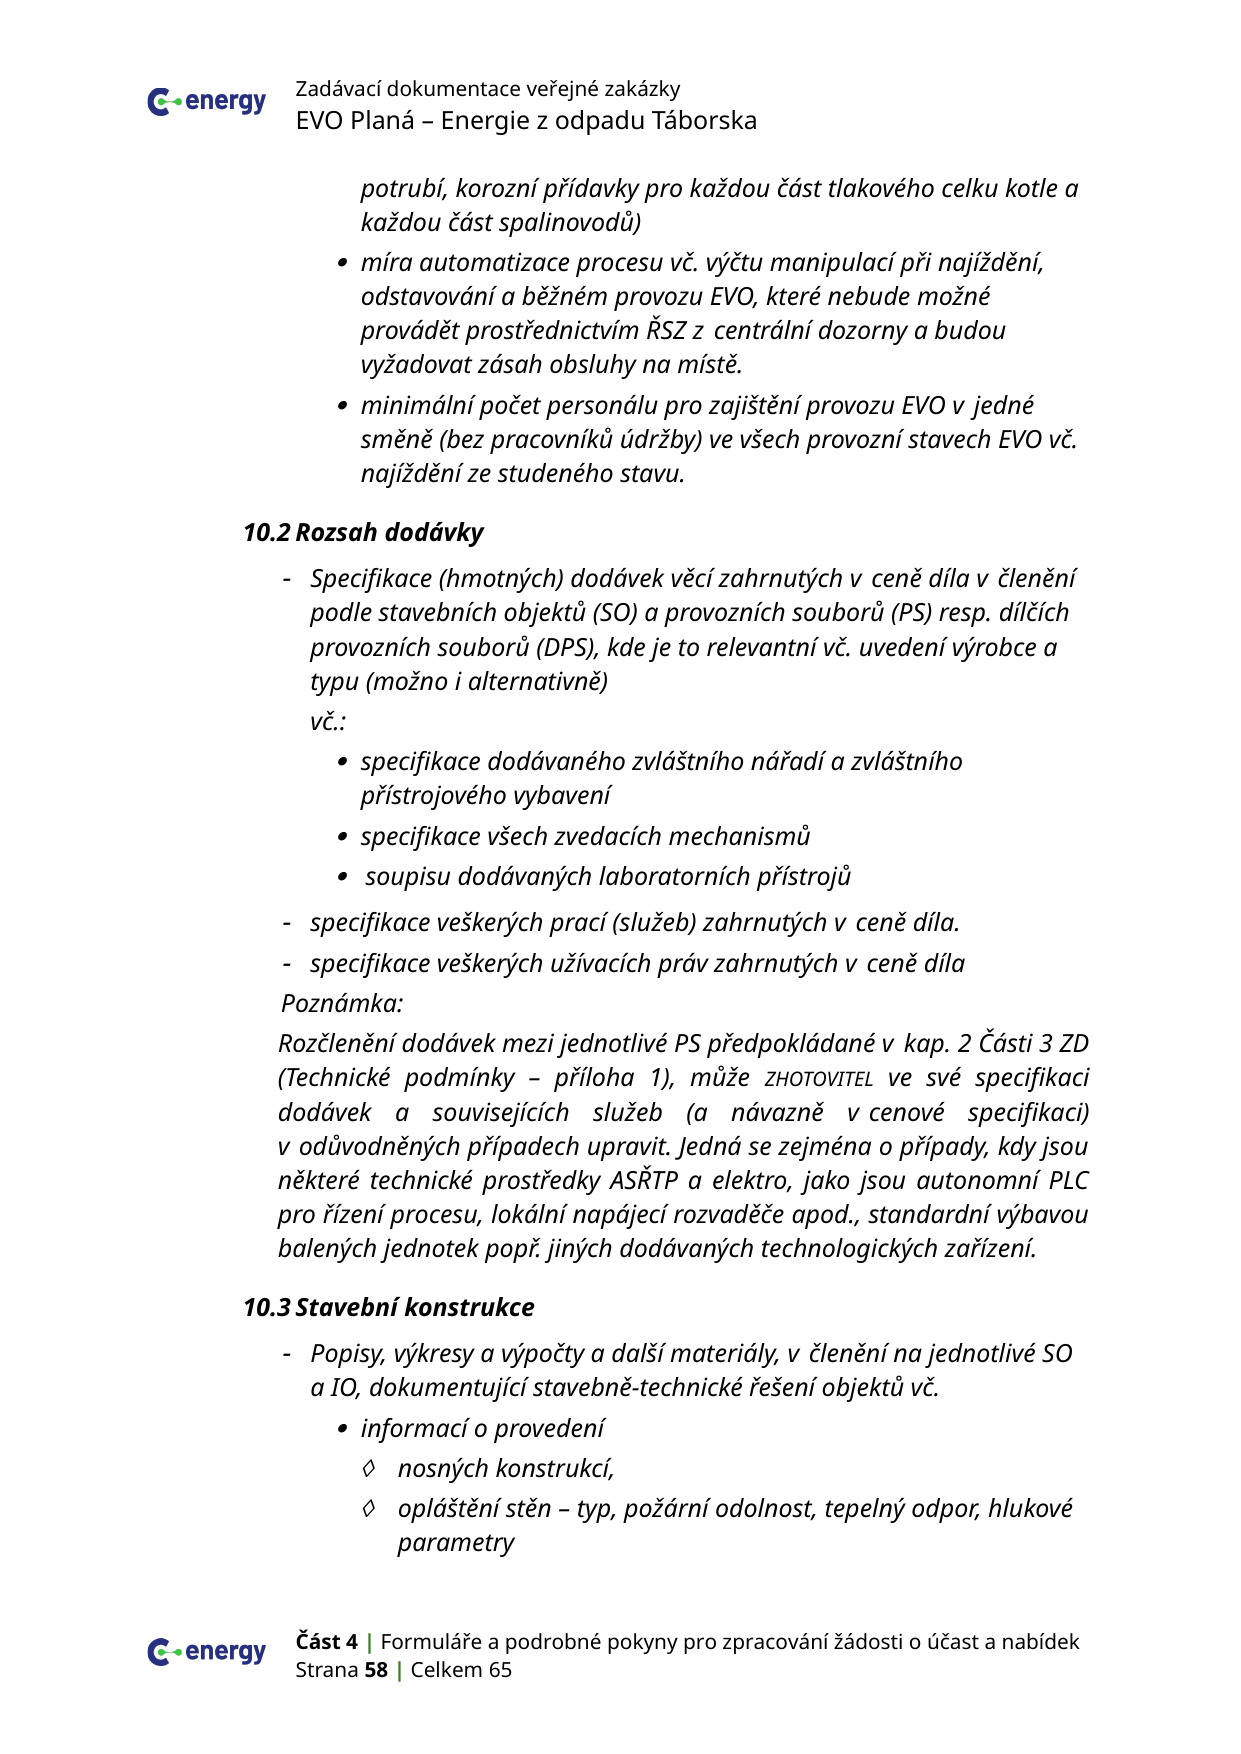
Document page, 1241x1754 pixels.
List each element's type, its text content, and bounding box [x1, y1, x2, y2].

text specifikace veškerých prací (služeb) zahrnutých v ceně díla. [281, 905, 1092, 939]
list nosných konstrukcí, [360, 1451, 1092, 1485]
picture [147, 1638, 266, 1666]
list Stavební konstrukce [242, 1289, 1092, 1323]
text Rozčlenění dodávek mezi jednotlivé PS předpokládané v kap. 2 Části 3 ZD (Technické podmínky – příloha 1), může zhotovitel ve své specifikaci dodávek a souvisejících služeb (a návazně v cenové specifikaci) v odůvodněných případech upravit. Jedná se zejména o případy, kdy jsou některé technické prostředky ASŘTP a elektro, jako jsou autonomní PLC pro řízení procesu, lokální napájecí rozvaděče apod., standardní výbavou balených jednotek popř. jiných dodávaných technologických zařízení. [278, 1026, 1092, 1264]
text specifikace dodávaného zvláštního nářadí a zvláštního přístrojového vybavení [336, 744, 1092, 812]
text míra automatizace procesu vč. výčtu manipulací při najíždění, odstavování a běžném provozu EVO, které nebude možné provádět prostřednictvím ŘSZ z centrální dozorny a budou vyžadovat zásah obsluhy na místě. [336, 245, 1092, 381]
text informací o provedení [336, 1410, 1092, 1444]
list Rozsah dodávky [242, 514, 1092, 548]
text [336, 170, 1092, 238]
text minimální počet personálu pro zajištění provozu EVO v jedné směně (bez pracovníků údržby) ve všech provozní stavech EVO vč. najíždění ze studeného stavu. [336, 387, 1092, 489]
text specifikace veškerých užívacích práv zahrnutých v ceně díla [281, 945, 1092, 979]
list opláštění stěn – typ, požární odolnost, tepelný odpor, hlukové parametry [360, 1491, 1092, 1559]
list vč.: [310, 703, 1092, 738]
text Popisy, výkresy a výpočty a další materiály, v členění na jednotlivé SO a IO, dokumentující stavebně-technické řešení objektů vč. [281, 1336, 1092, 1404]
text specifikace všech zvedacích mechanismů [336, 818, 1092, 852]
text soupisu dodávaných laboratorních přístrojů [336, 858, 1092, 893]
list Poznámka: [281, 986, 1092, 1020]
text Specifikace (hmotných) dodávek věcí zahrnutých v ceně díla v členění podle stavebních objektů (SO) a provozních souborů (PS) resp. dílčích provozních souborů (DPS), kde je to relevantní vč. uvedení výrobce a typu (možno i alternativně) [281, 561, 1092, 697]
picture [147, 88, 266, 116]
